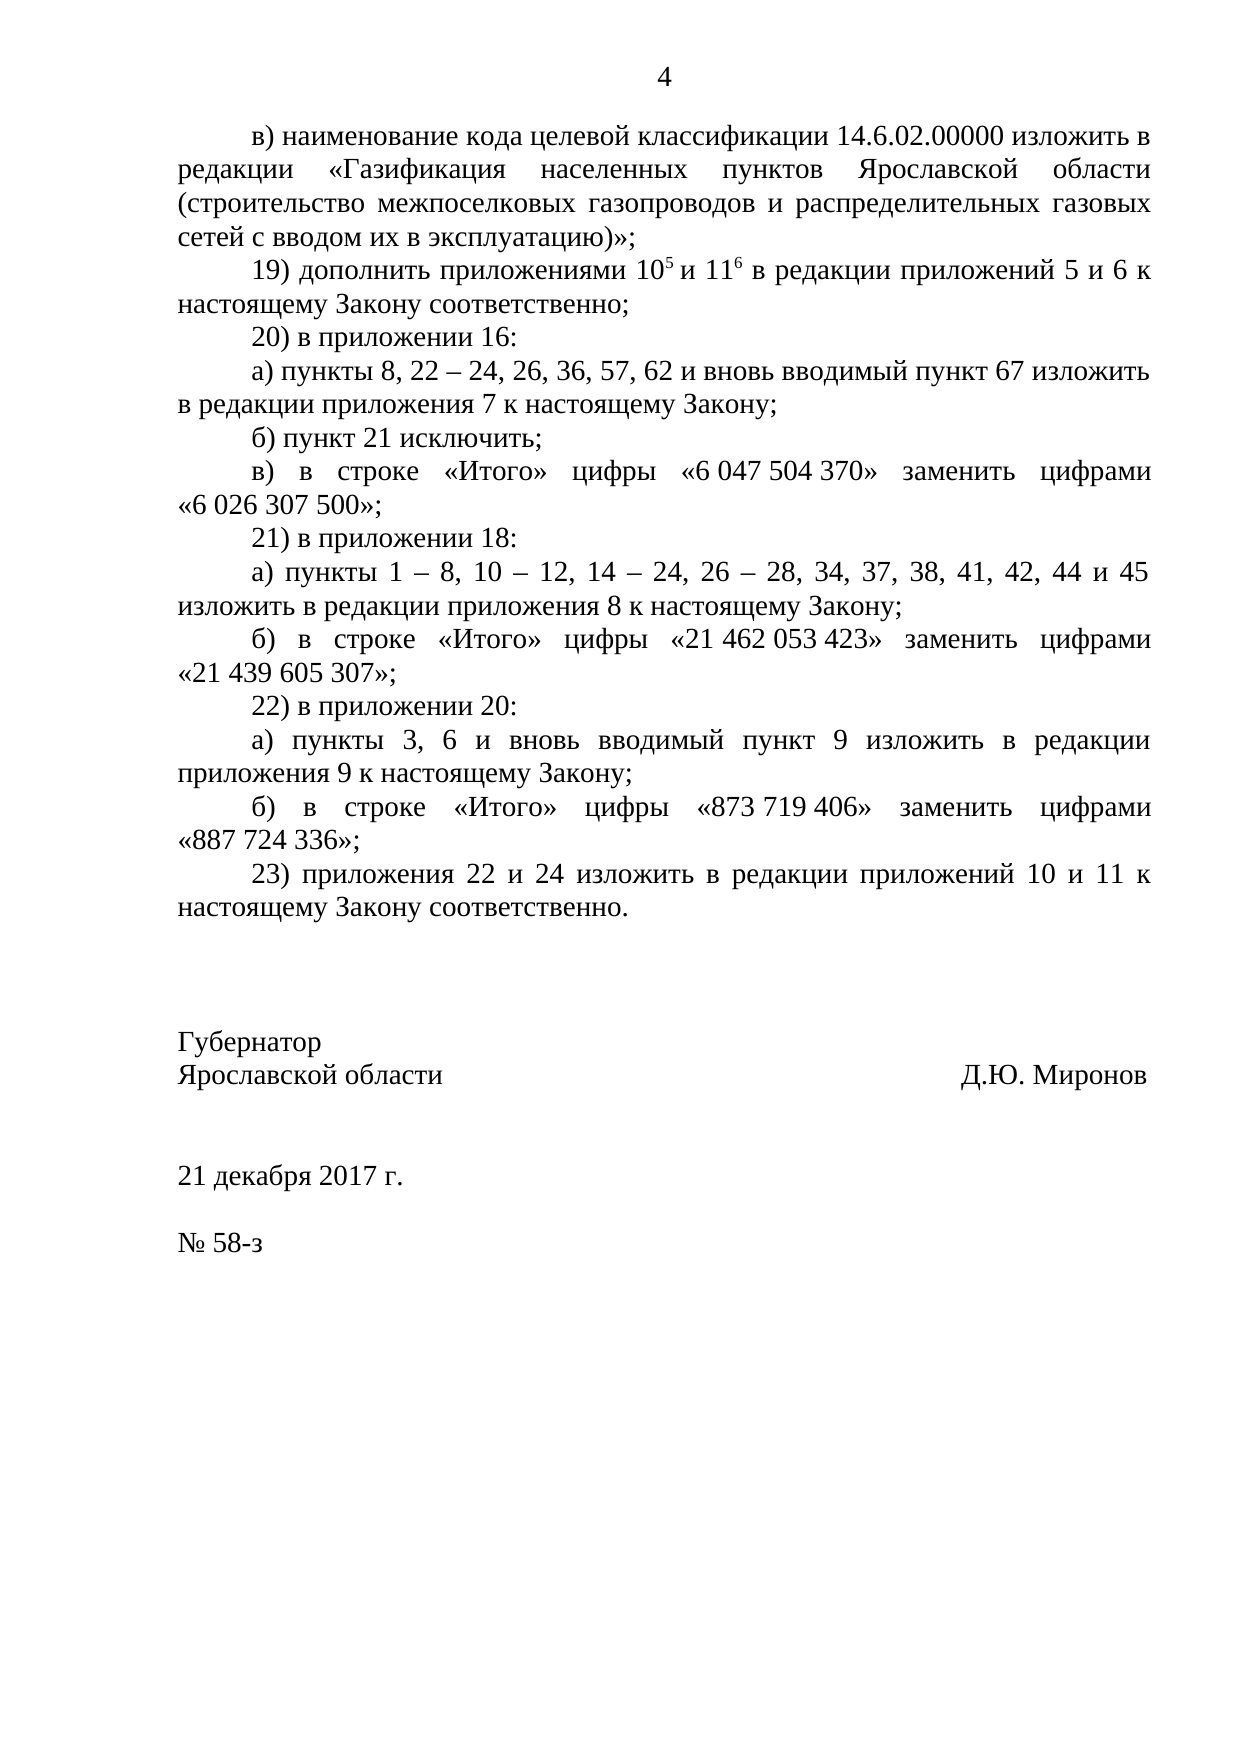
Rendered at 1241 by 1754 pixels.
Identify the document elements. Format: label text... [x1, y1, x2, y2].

text 21 декабря 2017 г. [177, 1158, 1152, 1191]
text б) пункт 21 исключить; [177, 420, 1152, 453]
text а) пункты 3, 6 и вновь вводимый пункт 9 изложить в редакции приложения 9 к настоящему Закону; [177, 722, 1152, 789]
text № 58-з [177, 1225, 1152, 1258]
text 23) приложения 22 и 24 изложить в редакции приложений 10 и 11 к настоящему Закону соответственно. [177, 856, 1152, 923]
text а) пункты 1 – 8, 10 – 12, 14 – 24, 26 – 28, 34, 37, 38, 41, 42, 44 и 45 изложить в редакции приложения 8 к настоящему Закону; [177, 554, 1152, 621]
text 21) в приложении 18: [177, 521, 1152, 554]
text 22) в приложении 20: [177, 688, 1152, 722]
text 20) в приложении 16: [177, 319, 1152, 353]
text 19) дополнить приложениями 105 и 116 в редакции приложений 5 и 6 к настоящему Закону соответственно; [177, 252, 1152, 319]
text в) в строке «Итого» цифры «6 047 504 370» заменить цифрами «6 026 307 500»; [177, 453, 1152, 521]
text Ярославской области Д.Ю. Миронов [177, 1057, 1152, 1091]
text а) пункты 8, 22 – 24, 26, 36, 57, 62 и вновь вводимый пункт 67 изложить в редакции приложения 7 к настоящему Закону; [177, 353, 1152, 420]
text б) в строке «Итого» цифры «873 719 406» заменить цифрами «887 724 336»; [177, 789, 1152, 856]
text Губернатор [177, 1024, 1152, 1057]
text в) наименование кода целевой классификации 14.6.02.00000 изложить в редакции «Газификация населенных пунктов Ярославской области (строительство межпоселковых газопроводов и распределительных газовых сетей с вводом их в эксплуатацию)»; [177, 118, 1152, 252]
text б) в строке «Итого» цифры «21 462 053 423» заменить цифрами «21 439 605 307»; [177, 621, 1152, 688]
